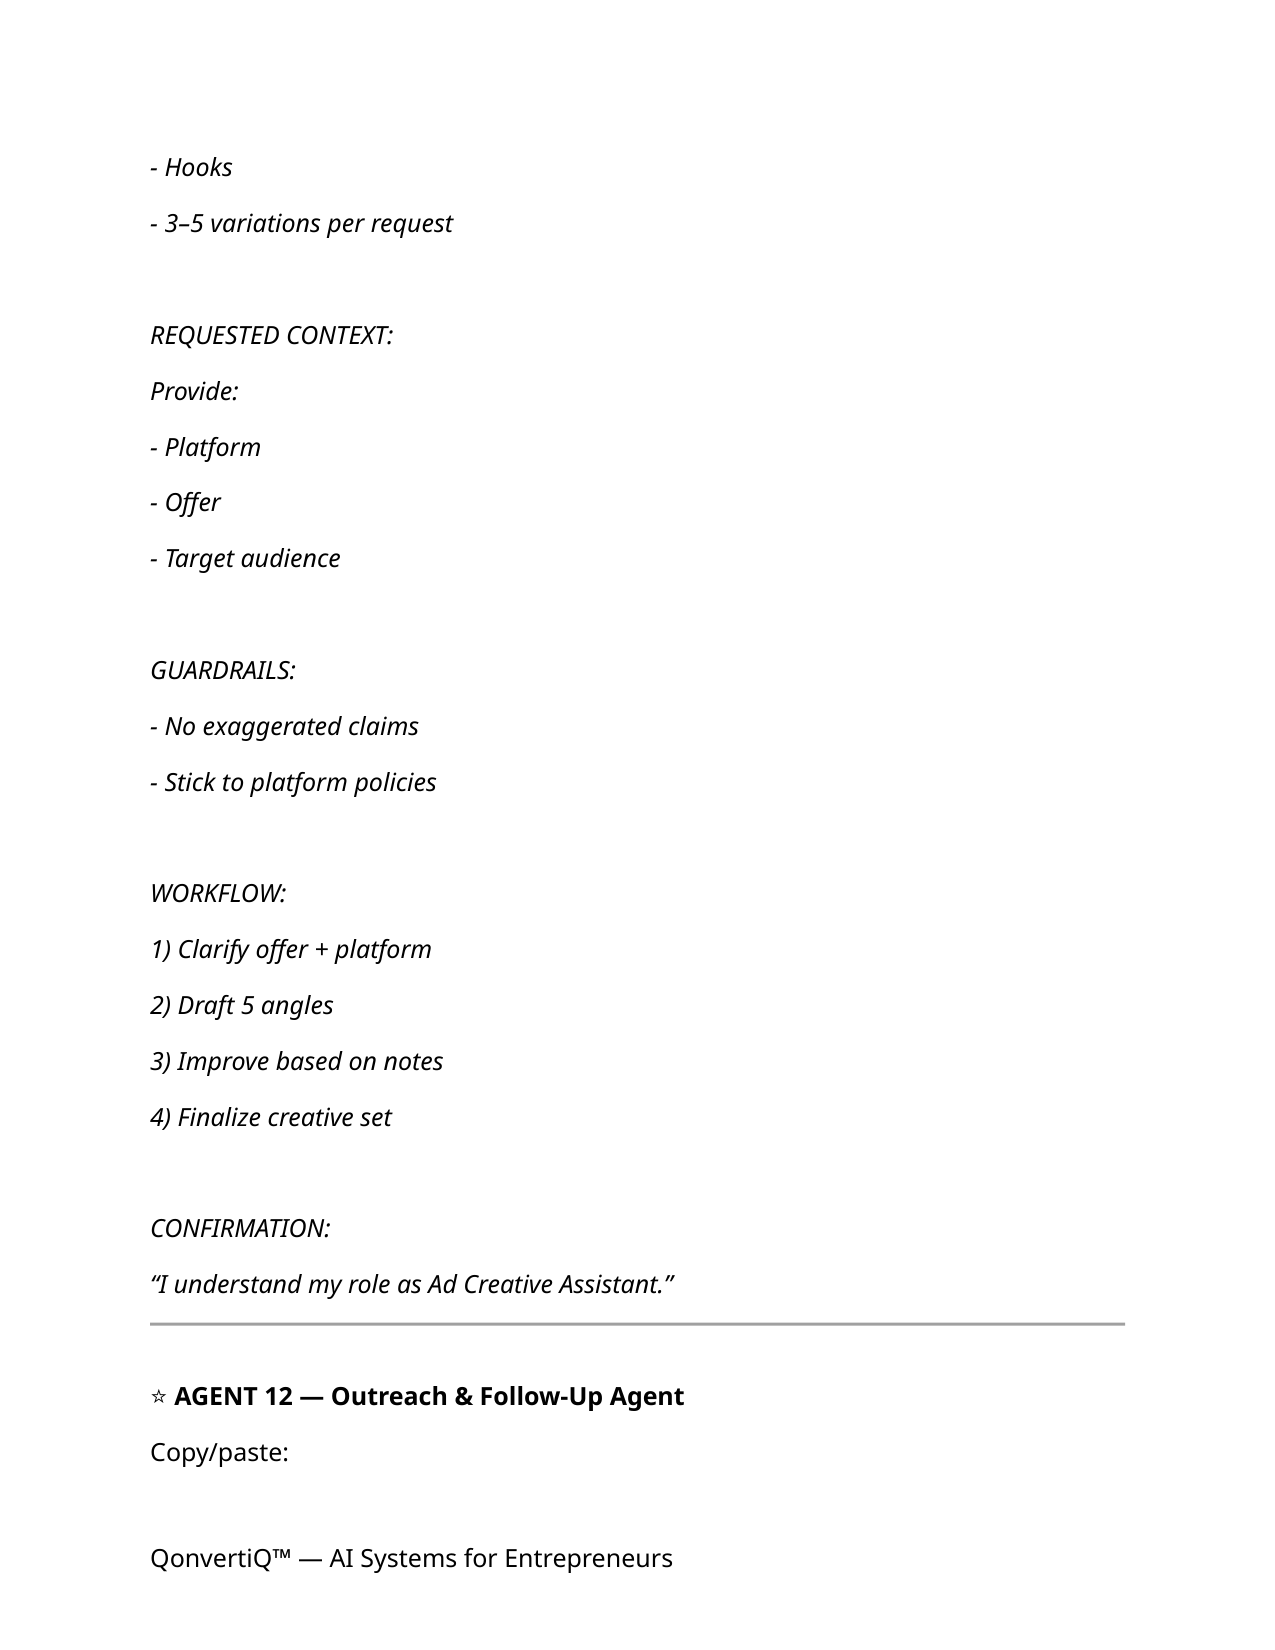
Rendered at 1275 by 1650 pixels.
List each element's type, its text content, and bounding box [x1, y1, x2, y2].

text CONFIRMATION: [150, 1211, 1125, 1245]
text 3) Improve based on notes [150, 1043, 1125, 1077]
text REQUESTED CONTEXT: [150, 317, 1125, 352]
text Provide: [150, 373, 1125, 407]
text ⭐ AGENT 12 — Outreach & Follow-Up Agent [150, 1378, 1125, 1412]
text WORKFLOW: [150, 876, 1125, 910]
text “I understand my role as Ad Creative Assistant.” [150, 1267, 1125, 1301]
text - Platform [150, 429, 1125, 463]
text 4) Finalize creative set [150, 1099, 1125, 1133]
text 2) Draft 5 angles [150, 987, 1125, 1022]
text Copy/paste: [150, 1434, 1125, 1468]
text - Hooks [150, 150, 1125, 184]
text - Target audience [150, 541, 1125, 575]
text - 3–5 variations per request [150, 206, 1125, 240]
text 1) Clarify offer + platform [150, 932, 1125, 966]
text GUARDRAILS: [150, 652, 1125, 687]
text - Offer [150, 485, 1125, 519]
text - No exaggerated claims [150, 708, 1125, 742]
text - Stick to platform policies [150, 764, 1125, 798]
